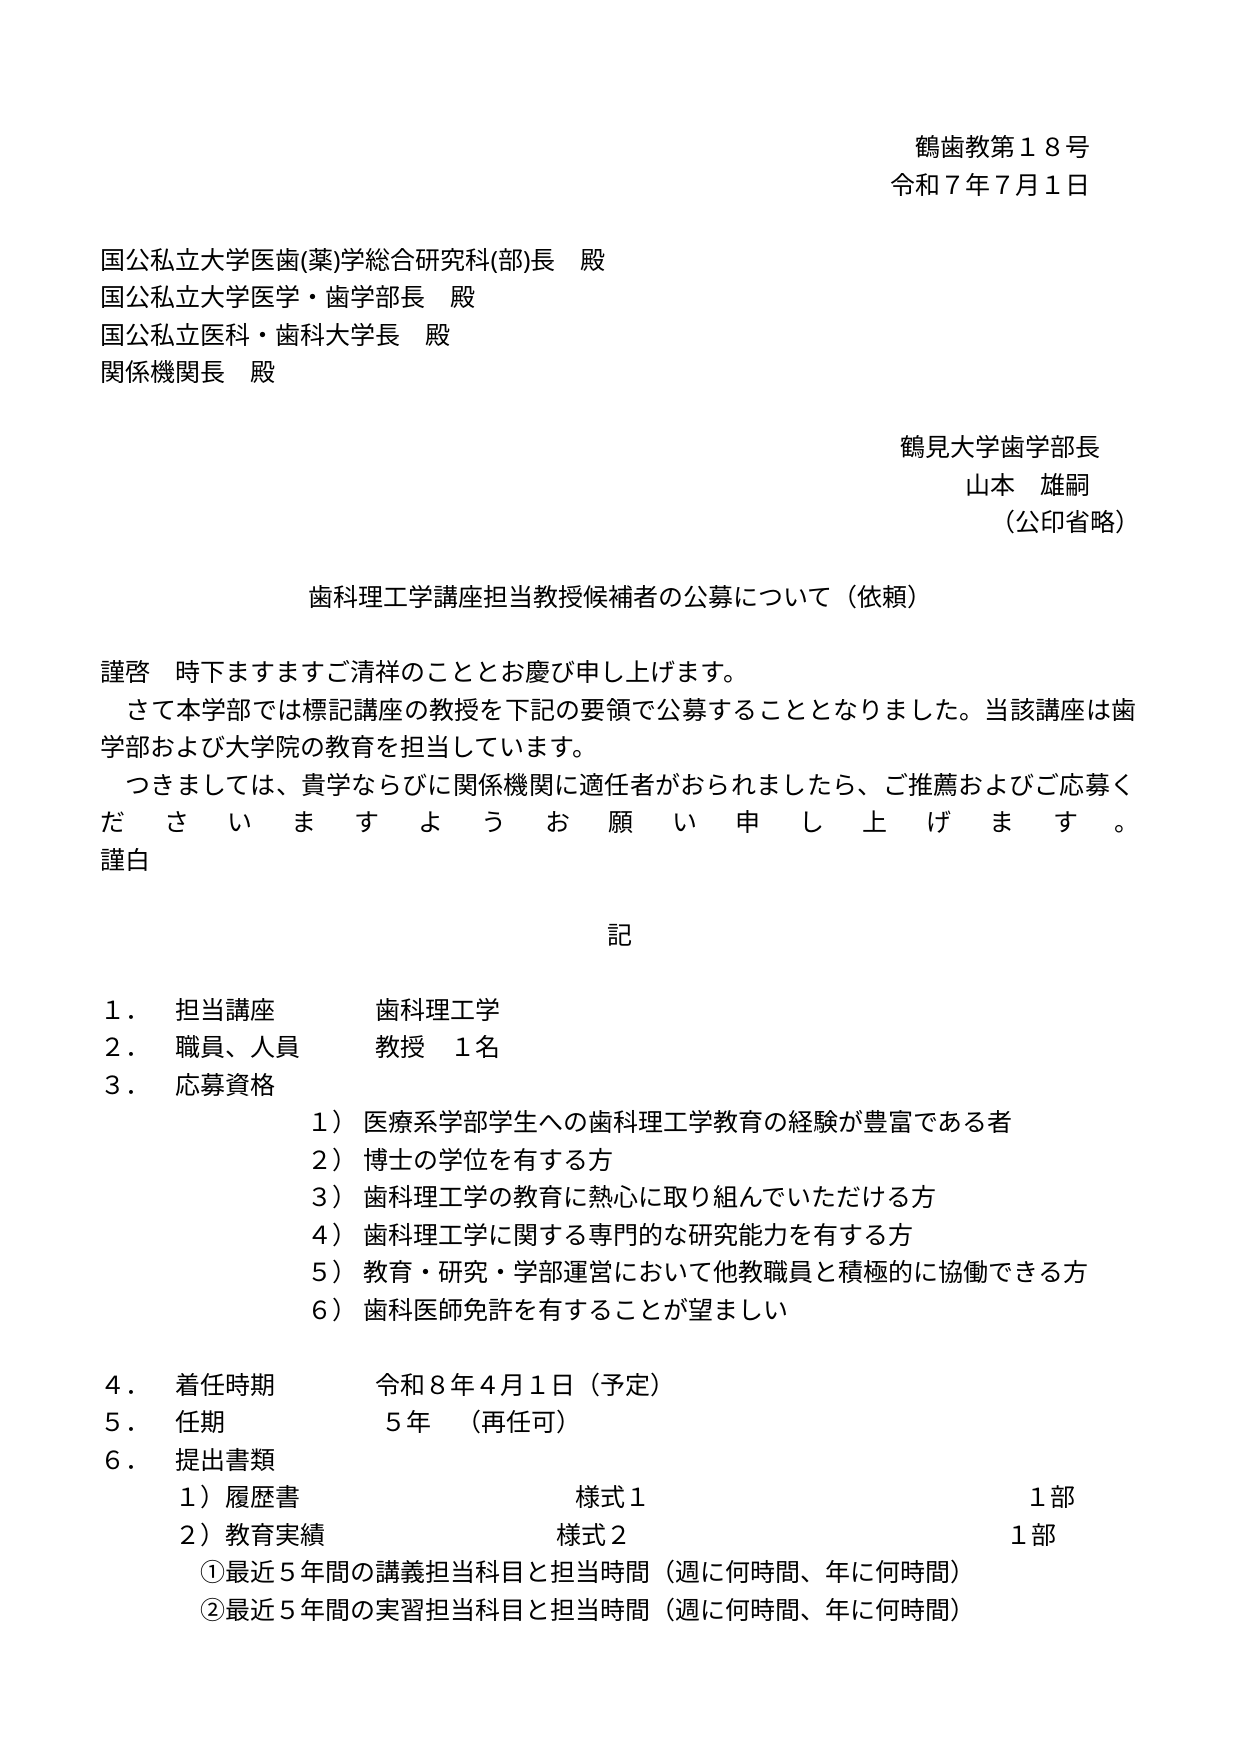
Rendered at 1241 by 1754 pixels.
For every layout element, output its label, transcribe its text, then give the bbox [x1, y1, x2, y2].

text ４． 着任時期 令和８年４月１日（予定） [100, 1364, 1140, 1402]
text 令和７年７月１日 [100, 164, 1090, 202]
text ２）教育実績 様式２ １部 [100, 1514, 1140, 1552]
text ３． 応募資格 [100, 1064, 1140, 1102]
text 国公私立医科・歯科大学長 殿 [100, 314, 1090, 352]
text 鶴歯教第１８号 [100, 127, 1090, 164]
list 歯科医師免許を有することが望ましい [307, 1289, 1140, 1327]
text 山本 雄嗣 [100, 464, 1090, 502]
list 医療系学部学生への歯科理工学教育の経験が豊富である者 [307, 1102, 1140, 1139]
list 教育・研究・学部運営において他教職員と積極的に協働できる方 [307, 1252, 1140, 1289]
text ②最近５年間の実習担当科目と担当時間（週に何時間、年に何時間） [100, 1589, 1140, 1627]
text １）履歴書 様式１ １部 [100, 1477, 1140, 1514]
text 国公私立大学医学・歯学部長 殿 [100, 277, 1090, 314]
subtitle 記 [100, 914, 1140, 952]
text １． 担当講座 歯科理工学 [100, 989, 1140, 1027]
text 国公私立大学医歯(薬)学総合研究科(部)長 殿 [100, 239, 1090, 277]
text ６． 提出書類 [100, 1439, 1140, 1477]
text ５． 任期 ５年 （再任可） [100, 1402, 1140, 1439]
text （公印省略） [100, 502, 1140, 539]
text つきましては、貴学ならびに関係機関に適任者がおられましたら、ご推薦およびご応募くださいますようお願い申し上げます。 謹白 [100, 764, 1140, 877]
list 博士の学位を有する方 [307, 1139, 1140, 1177]
text ２． 職員、人員 教授 １名 [100, 1027, 1140, 1064]
text 歯科理工学講座担当教授候補者の公募について（依頼） [100, 577, 1140, 614]
list 歯科理工学の教育に熱心に取り組んでいただける方 [307, 1177, 1140, 1214]
list 歯科理工学に関する専門的な研究能力を有する方 [307, 1214, 1140, 1252]
text 鶴見大学歯学部長 [100, 427, 1140, 464]
text 関係機関長 殿 [100, 352, 1090, 389]
text さて本学部では標記講座の教授を下記の要領で公募することとなりました。当該講座は歯学部および大学院の教育を担当しています。 [100, 689, 1140, 764]
text 謹啓 時下ますますご清祥のこととお慶び申し上げます。 [100, 652, 1140, 689]
text ①最近５年間の講義担当科目と担当時間（週に何時間、年に何時間） [100, 1552, 1140, 1589]
